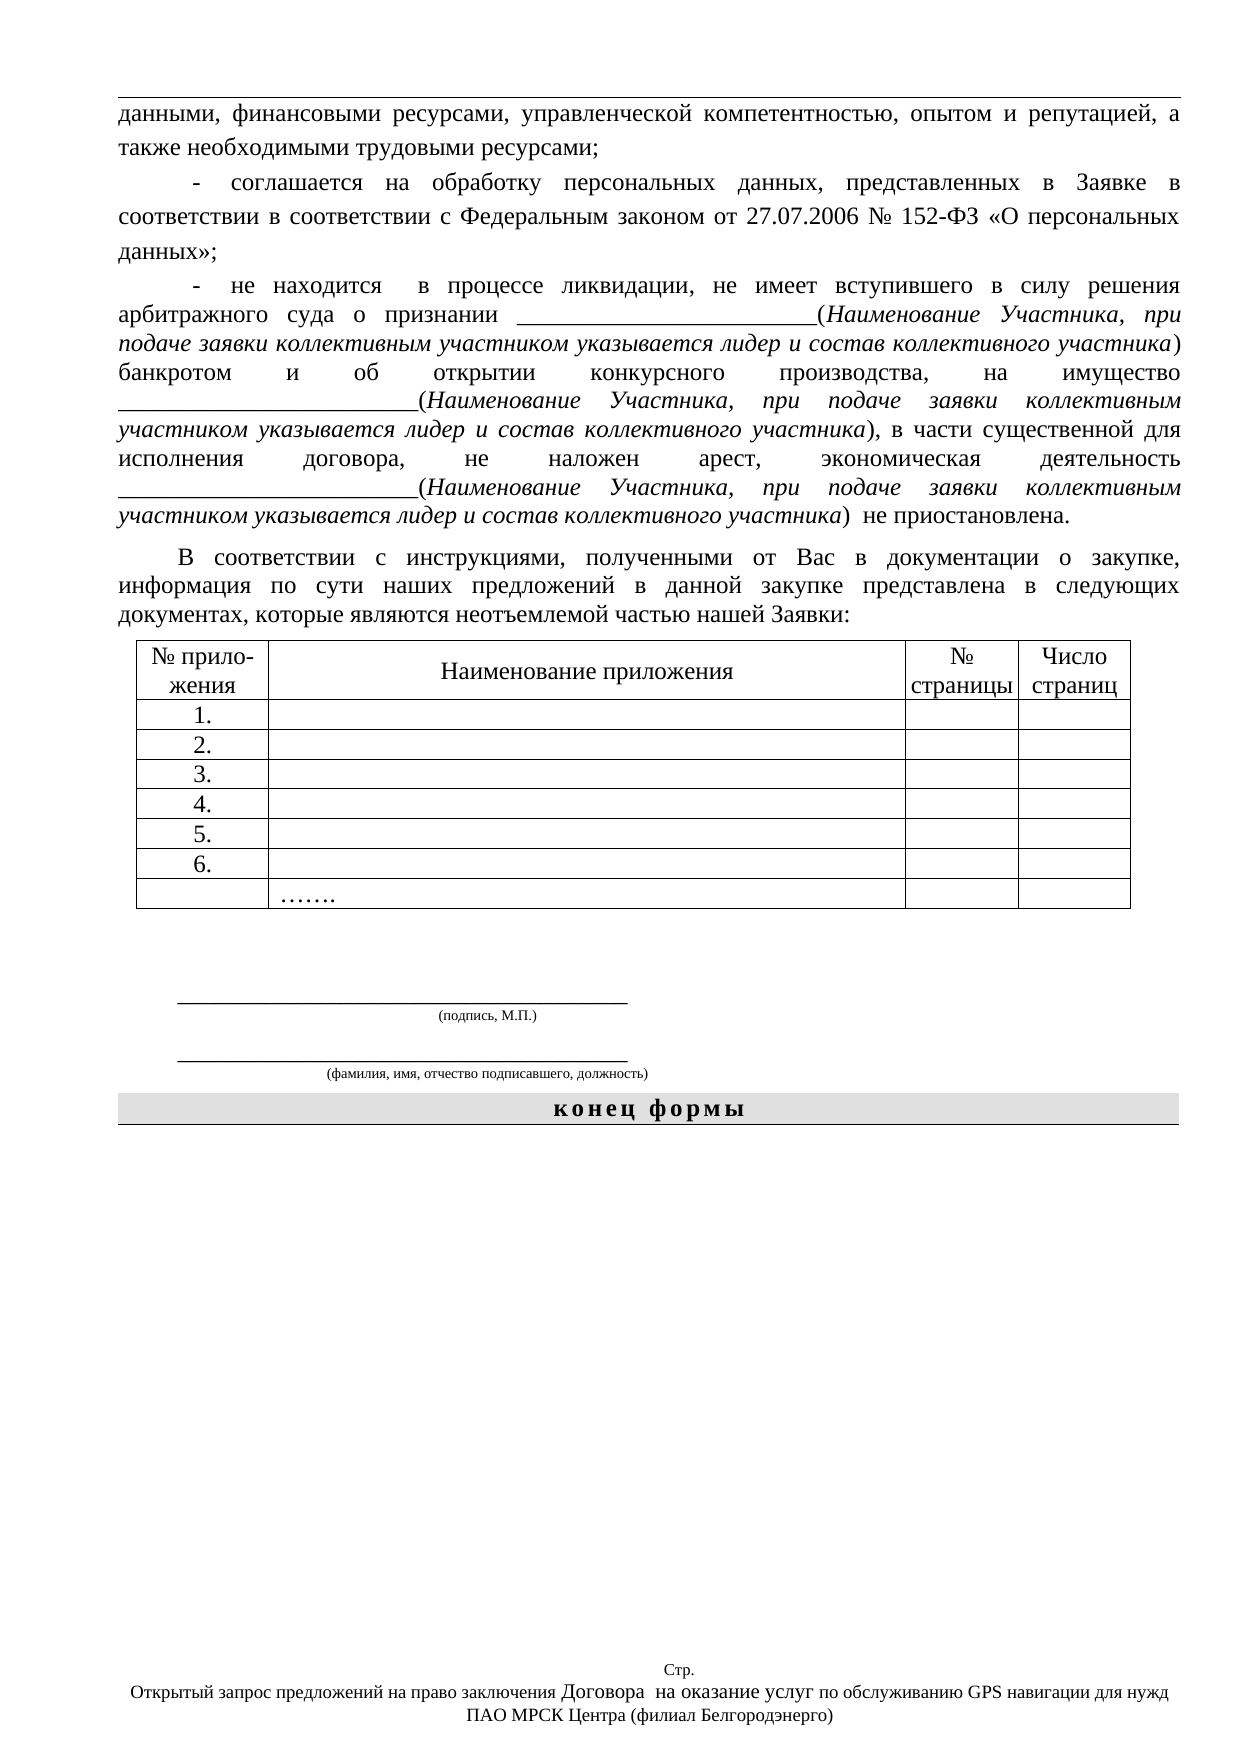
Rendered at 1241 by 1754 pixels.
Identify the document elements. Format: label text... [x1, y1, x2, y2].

table_cell [269, 819, 905, 848]
table_cell [1019, 819, 1130, 848]
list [118, 98, 1181, 161]
table_cell [269, 700, 905, 729]
text конец формы [118, 1093, 1179, 1124]
table_header № прило-жения [137, 641, 268, 699]
table_cell [269, 849, 905, 878]
table_cell [269, 789, 905, 818]
table_cell [1019, 730, 1130, 758]
table_cell [906, 700, 1018, 729]
table_cell [1019, 849, 1130, 878]
table_cell 6. [137, 849, 268, 878]
table_cell [906, 789, 1018, 818]
table_cell [1019, 789, 1130, 818]
table_cell ……. [269, 879, 905, 907]
text ____________________________________ [118, 1036, 1181, 1065]
table_cell 2. [137, 730, 268, 758]
list соглашается на обработку персональных данных, представленных в Заявке в соответствии в соответствии с Федеральным законом от 27.07.2006 № 152-ФЗ «О персональных данных»; [118, 167, 1181, 265]
table_header Наименование приложения [269, 641, 905, 699]
table_cell 5. [137, 819, 268, 848]
text ____________________________________ [118, 978, 1181, 1007]
text В соответствии с инструкциями, полученными от Вас в документации о закупке, информация по сути наших предложений в данной закупке представлена в следующих документах, которые являются неотъемлемой частью нашей Заявки: [118, 542, 1181, 628]
table_cell [1019, 760, 1130, 788]
table_cell [269, 730, 905, 758]
table_cell [137, 879, 268, 907]
text (подпись, М.П.) [118, 1007, 797, 1036]
table_cell [906, 760, 1018, 788]
table_cell [906, 730, 1018, 758]
table_cell [906, 849, 1018, 878]
table_cell [1019, 700, 1130, 729]
table_cell 1. [137, 700, 268, 729]
table_header Число страниц [1019, 641, 1130, 699]
table_cell [269, 760, 905, 788]
list не находится в процессе ликвидации, не имеет вступившего в силу решения арбитражного суда о признании ________________________(Наименование Участника, при подаче заявки коллективным участником указывается лидер и состав коллективного участника) банкротом и об открытии конкурсного производства, на имущество ________________________(Наименование Участника, при подаче заявки коллективным участником указывается лидер и состав коллективного участника), в части существенной для исполнения договора, не наложен арест, экономическая деятельность ________________________(Наименование Участника, при подаче заявки коллективным участником указывается лидер и состав коллективного участника) не приостановлена. [118, 270, 1181, 529]
text (фамилия, имя, отчество подписавшего, должность) [118, 1065, 797, 1093]
table_cell 3. [137, 760, 268, 788]
table_cell [906, 819, 1018, 848]
table_cell 4. [137, 789, 268, 818]
table_cell [906, 879, 1018, 907]
table_header № страницы [906, 641, 1018, 699]
table_cell [1019, 879, 1130, 907]
